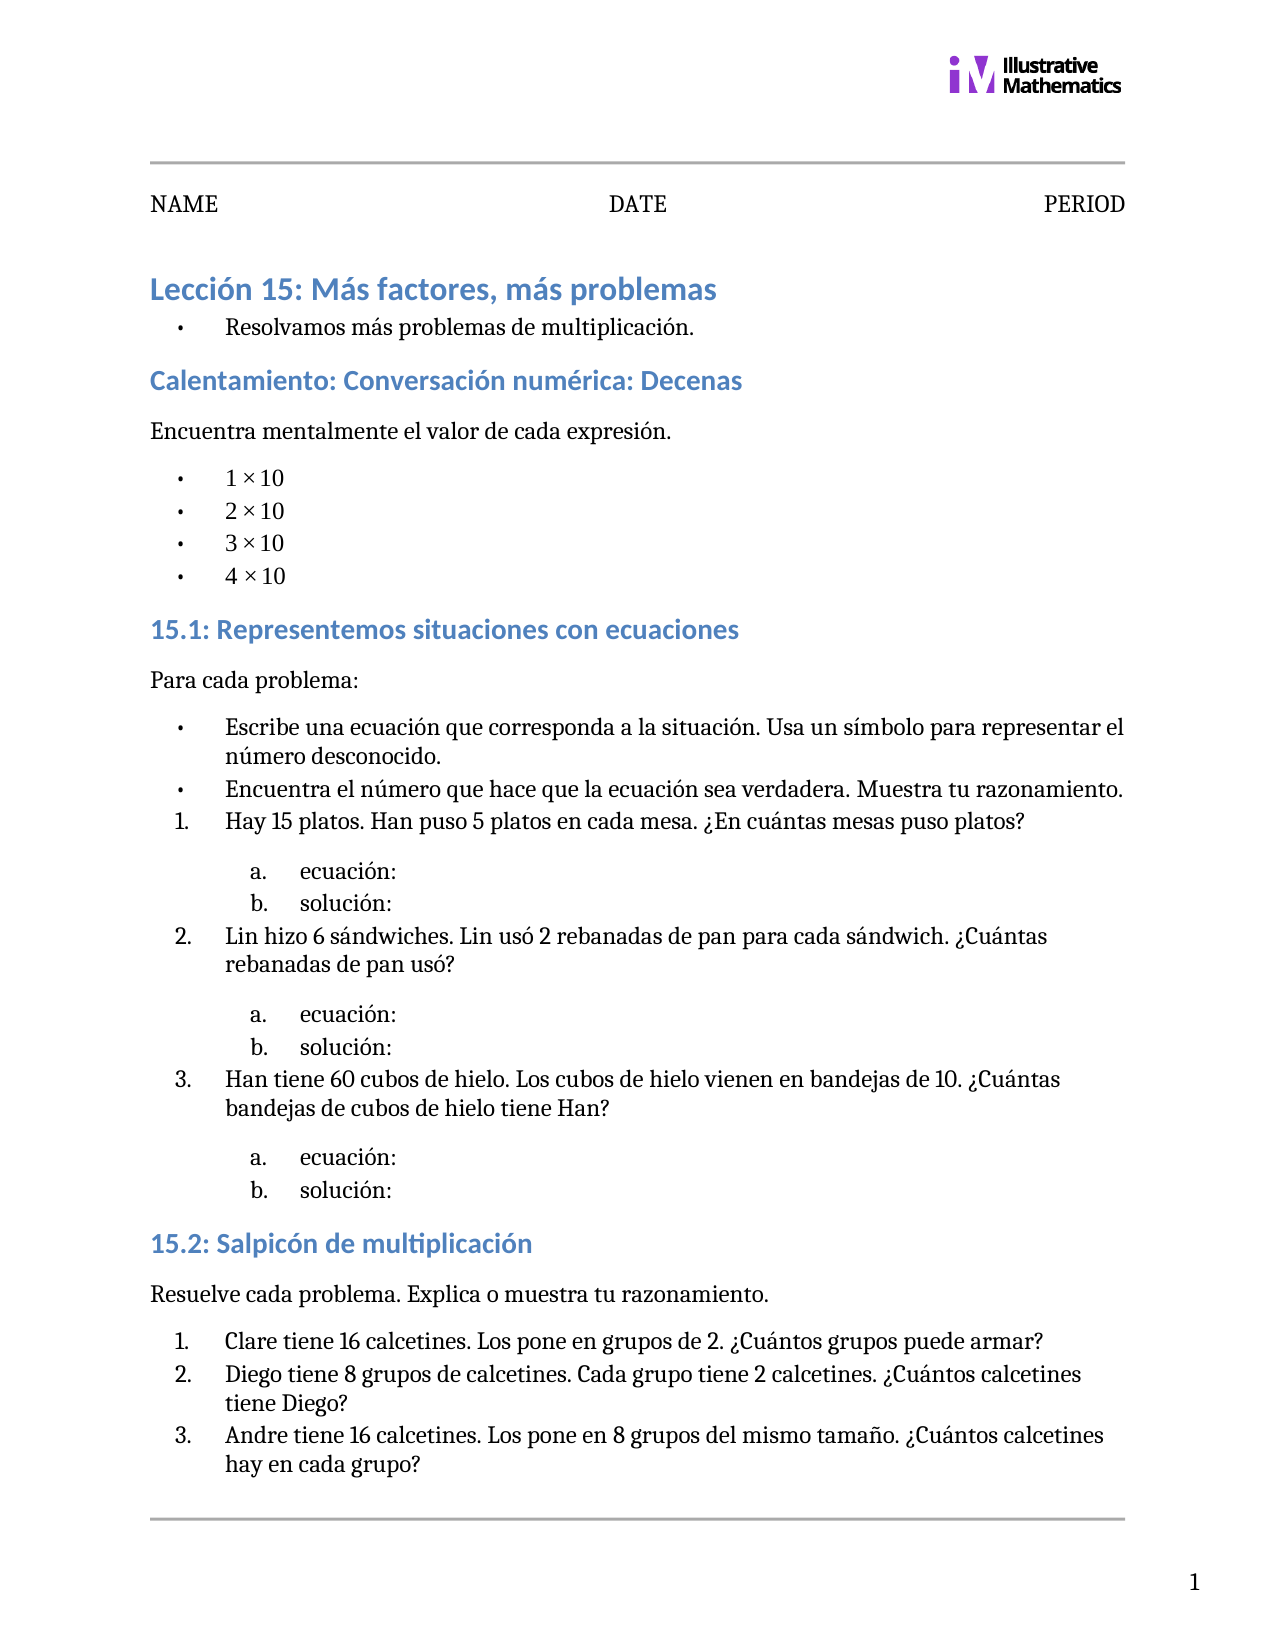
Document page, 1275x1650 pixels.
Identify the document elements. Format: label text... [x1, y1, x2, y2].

list solución: [250, 1176, 1125, 1204]
list Hay 15 platos. Han puso 5 platos en cada mesa. ¿En cuántas mesas puso platos? [175, 807, 1125, 836]
text Resuelve cada problema. Explica o muestra tu razonamiento. [150, 1280, 1125, 1308]
subtitle Calentamiento: Conversación numérica: Decenas [150, 362, 1125, 398]
list Encuentra el número que hace que la ecuación sea verdadera. Muestra tu razonamiento. [175, 774, 1125, 803]
list ecuación: [250, 1143, 1125, 1172]
subtitle 15.1: Representemos situaciones con ecuaciones [150, 611, 1125, 647]
list Clare tiene 16 calcetines. Los pone en grupos de 2. ¿Cuántos grupos puede armar? [175, 1327, 1125, 1356]
text Encuentra mentalmente el valor de cada expresión. [150, 417, 1125, 446]
list solución: [250, 889, 1125, 918]
list Diego tiene 8 grupos de calcetines. Cada grupo tiene 2 calcetines. ¿Cuántos calcetines tiene Diego? [175, 1360, 1125, 1417]
list Han tiene 60 cubos de hielo. Los cubos de hielo vienen en bandejas de 10. ¿Cuántas bandejas de cubos de hielo tiene Han? [175, 1065, 1125, 1122]
subtitle Lección 15: Más factores, más problemas [150, 268, 1125, 309]
list Resolvamos más problemas de multiplicación. [175, 313, 1125, 342]
list ecuación: [250, 857, 1125, 885]
picture [949, 55, 1121, 93]
subtitle 15.2: Salpicón de multiplicación [150, 1225, 1125, 1261]
list Lin hizo 6 sándwiches. Lin usó 2 rebanadas de pan para cada sándwich. ¿Cuántas rebanadas de pan usó? [175, 922, 1125, 979]
list ecuación: [250, 1000, 1125, 1029]
text Para cada problema: [150, 666, 1125, 694]
list solución: [250, 1032, 1125, 1061]
list Escribe una ecuación que corresponda a la situación. Usa un símbolo para representar el número desconocido. [175, 713, 1125, 771]
list Andre tiene 16 calcetines. Los pone en 8 grupos del mismo tamaño. ¿Cuántos calcetines hay en cada grupo? [175, 1421, 1125, 1478]
